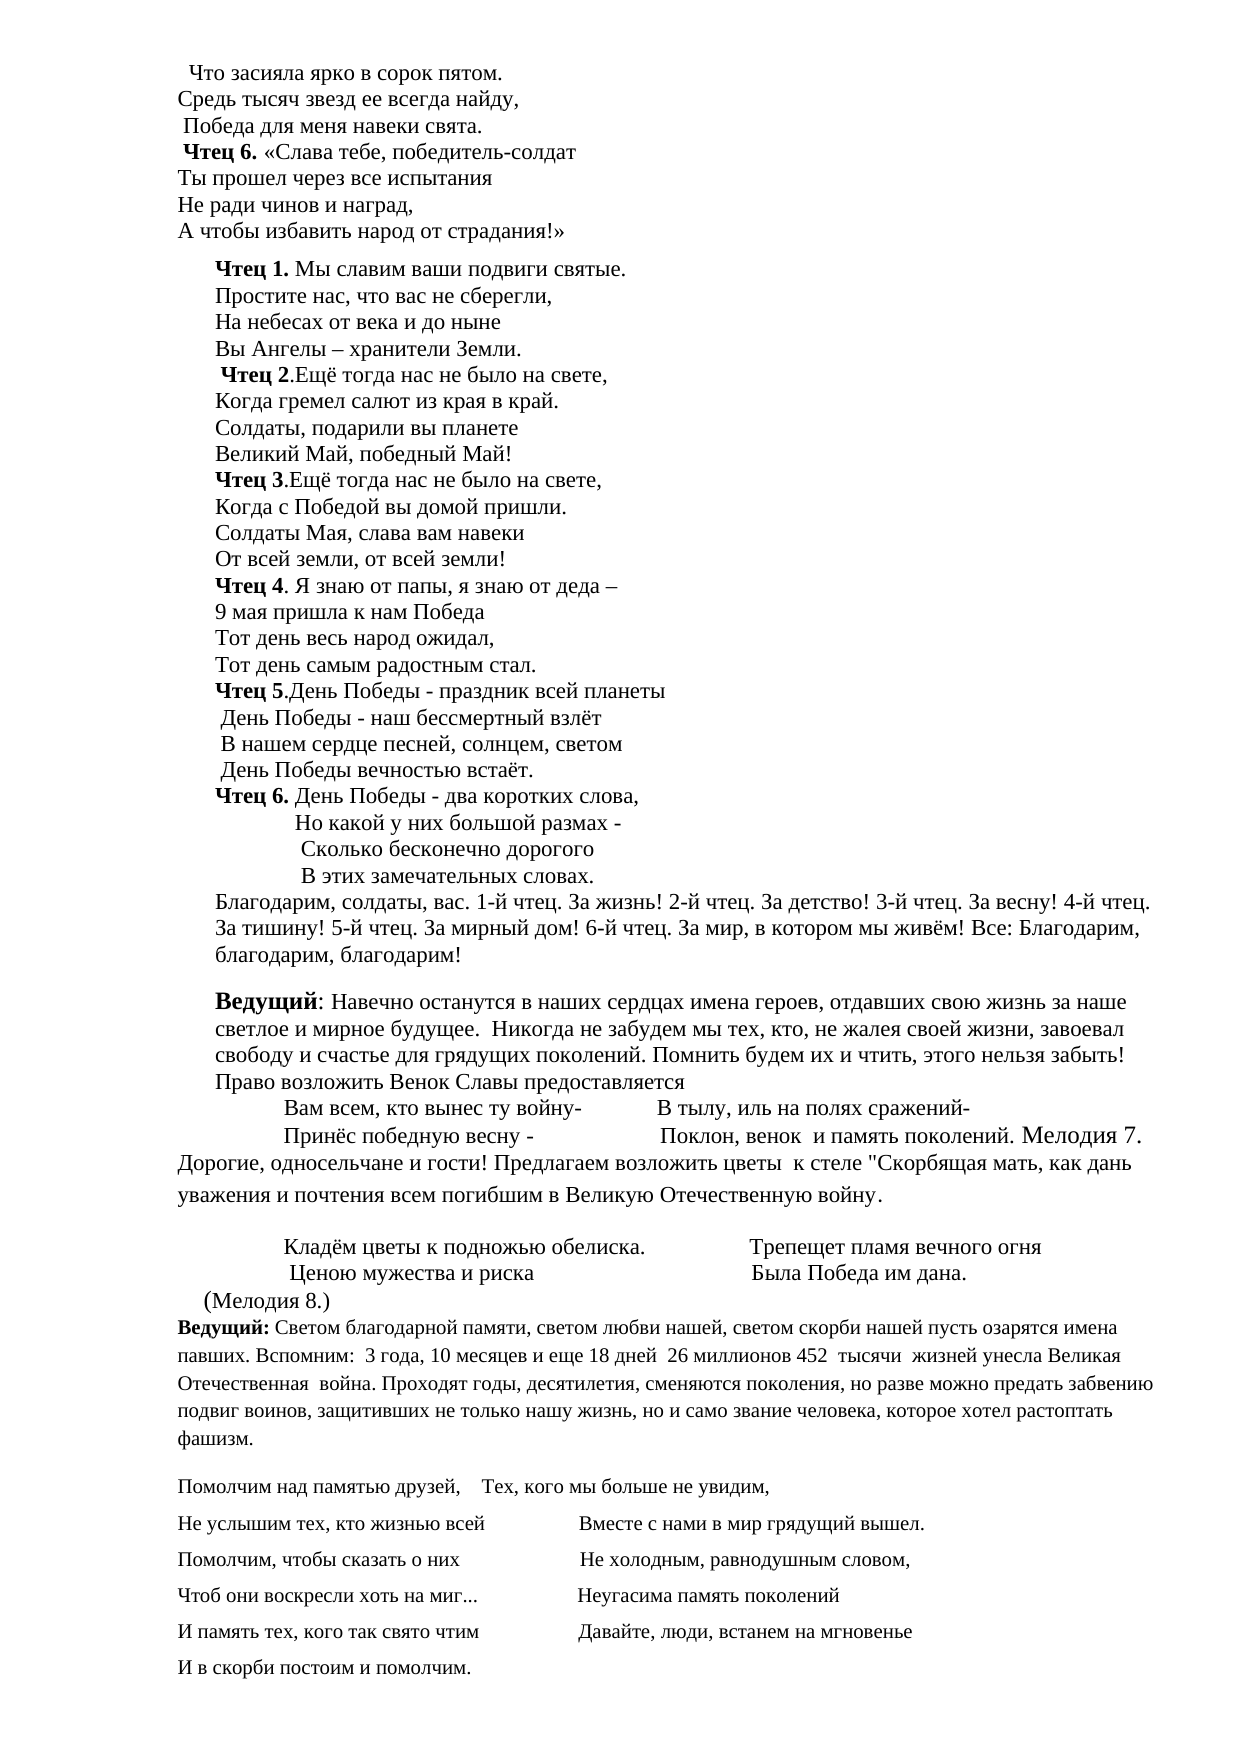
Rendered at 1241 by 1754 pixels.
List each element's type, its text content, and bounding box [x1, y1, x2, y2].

text Чтоб они воскресли хоть на миг... Неугасима память поколений [177, 1582, 1167, 1607]
text Ведущий: Светом благодарной памяти, светом любви нашей, светом скорби нашей пусть озарятся имена павших. Вспомним: 3 года, 10 месяцев и еще 18 дней 26 миллионов 452 тысячи жизней унесла Великая Отечественная война. Проходят годы, десятилетия, сменяются поколения, но разве можно предать забвению подвиг воинов, защитивших не только нашу жизнь, но и само звание человека, которое хотел растоптать фашизм. [177, 1314, 1167, 1450]
text Чтец 1. Мы славим ваши подвиги святые. Простите нас, что вас не сберегли, На небесах от века и до ныне Вы Ангелы – хранители Земли. [215, 256, 1167, 361]
text Чтец 3.Ещё тогда нас не было на свете, [215, 466, 1167, 493]
text Великий Май, победный Май! [215, 440, 1167, 466]
text Помолчим, чтобы сказать о них Не холодным, равнодушным словом, [177, 1546, 1167, 1571]
text Чтец 2.Ещё тогда нас не было на свете, [215, 361, 1167, 387]
text Когда гремел салют из края в край. [215, 387, 1167, 414]
text Кладём цветы к подножью обелиска. Трепещет пламя вечного огня [177, 1233, 1167, 1259]
text 9 мая пришла к нам Победа [215, 598, 1167, 624]
text Принёс победную весну - Поклон, венок и память поколений. Мелодия 7. [177, 1120, 1167, 1149]
text Солдаты, подарили вы планете [215, 414, 1167, 440]
text Ценою мужества и риска Была Победа им дана. [177, 1259, 1167, 1285]
text Чтец 4. Я знаю от папы, я знаю от деда – [215, 572, 1167, 598]
text Когда с Победой вы домой пришли. [215, 493, 1167, 519]
text Тот день самым радостным стал. [215, 651, 1167, 677]
text От всей земли, от всей земли! [215, 545, 1167, 572]
text Благодарим, солдаты, вас. 1-й чтец. За жизнь! 2-й чтец. За детство! 3-й чтец. За весну! 4-й чтец. За тишину! 5-й чтец. За мирный дом! 6-й чтец. За мир, в котором мы живём! Все: Благодарим, благодарим, благодарим! Ведущий: Навечно останутся в наших сердцах имена героев, отдавших свою жизнь за наше светлое и мирное будущее. Никогда не забудем мы тех, кто, не жалея своей жизни, завоевал свободу и счастье для грядущих поколений. Помнить будем их и чтить, этого нельзя забыть! Право возложить Венок Славы предоставляется [215, 888, 1167, 1094]
text Солдаты Мая, слава вам навеки [215, 519, 1167, 545]
text Чтец 5.День Победы - праздник всей планеты [215, 677, 1167, 703]
text Победа для меня навеки свята. [177, 112, 1167, 138]
text Помолчим над памятью друзей, Тех, кого мы больше не увидим, [177, 1474, 1167, 1498]
text Чтец 6. «Слава тебе, победитель-солдат Ты прошел через все испытания Не ради чинов и наград, А чтобы избавить народ от страдания!» [177, 138, 1167, 243]
text Не услышим тех, кто жизнью всей Вместе с нами в мир грядущий вышел. [177, 1510, 1167, 1534]
text Дорогие, односельчане и гости! Предлагаем возложить цветы к стеле "Скорбящая мать, как дань уважения и почтения всем погибшим в Великую Отечественную войну. [177, 1149, 1167, 1208]
text День Победы - наш бессмертный взлёт В нашем сердце песней, солнцем, светом День Победы вечностью встаёт. Чтец 6. День Победы - два коротких слова, Но какой у них большой размах - Сколько бесконечно дорогого В этих замечательных словах. [215, 703, 1167, 888]
text И память тех, кого так свято чтим Давайте, люди, встанем на мгновенье [177, 1618, 1167, 1643]
text (Мелодия 8.) [177, 1285, 1167, 1314]
text Вам всем, кто вынес ту войну- В тылу, иль на полях сражений- [177, 1094, 1167, 1120]
text И в скорби постоим и помолчим. [177, 1654, 1167, 1679]
text Тот день весь народ ожидал, [215, 624, 1167, 651]
text Что засияла ярко в сорок пятом. Средь тысяч звезд ее всегда найду, [177, 59, 1167, 112]
